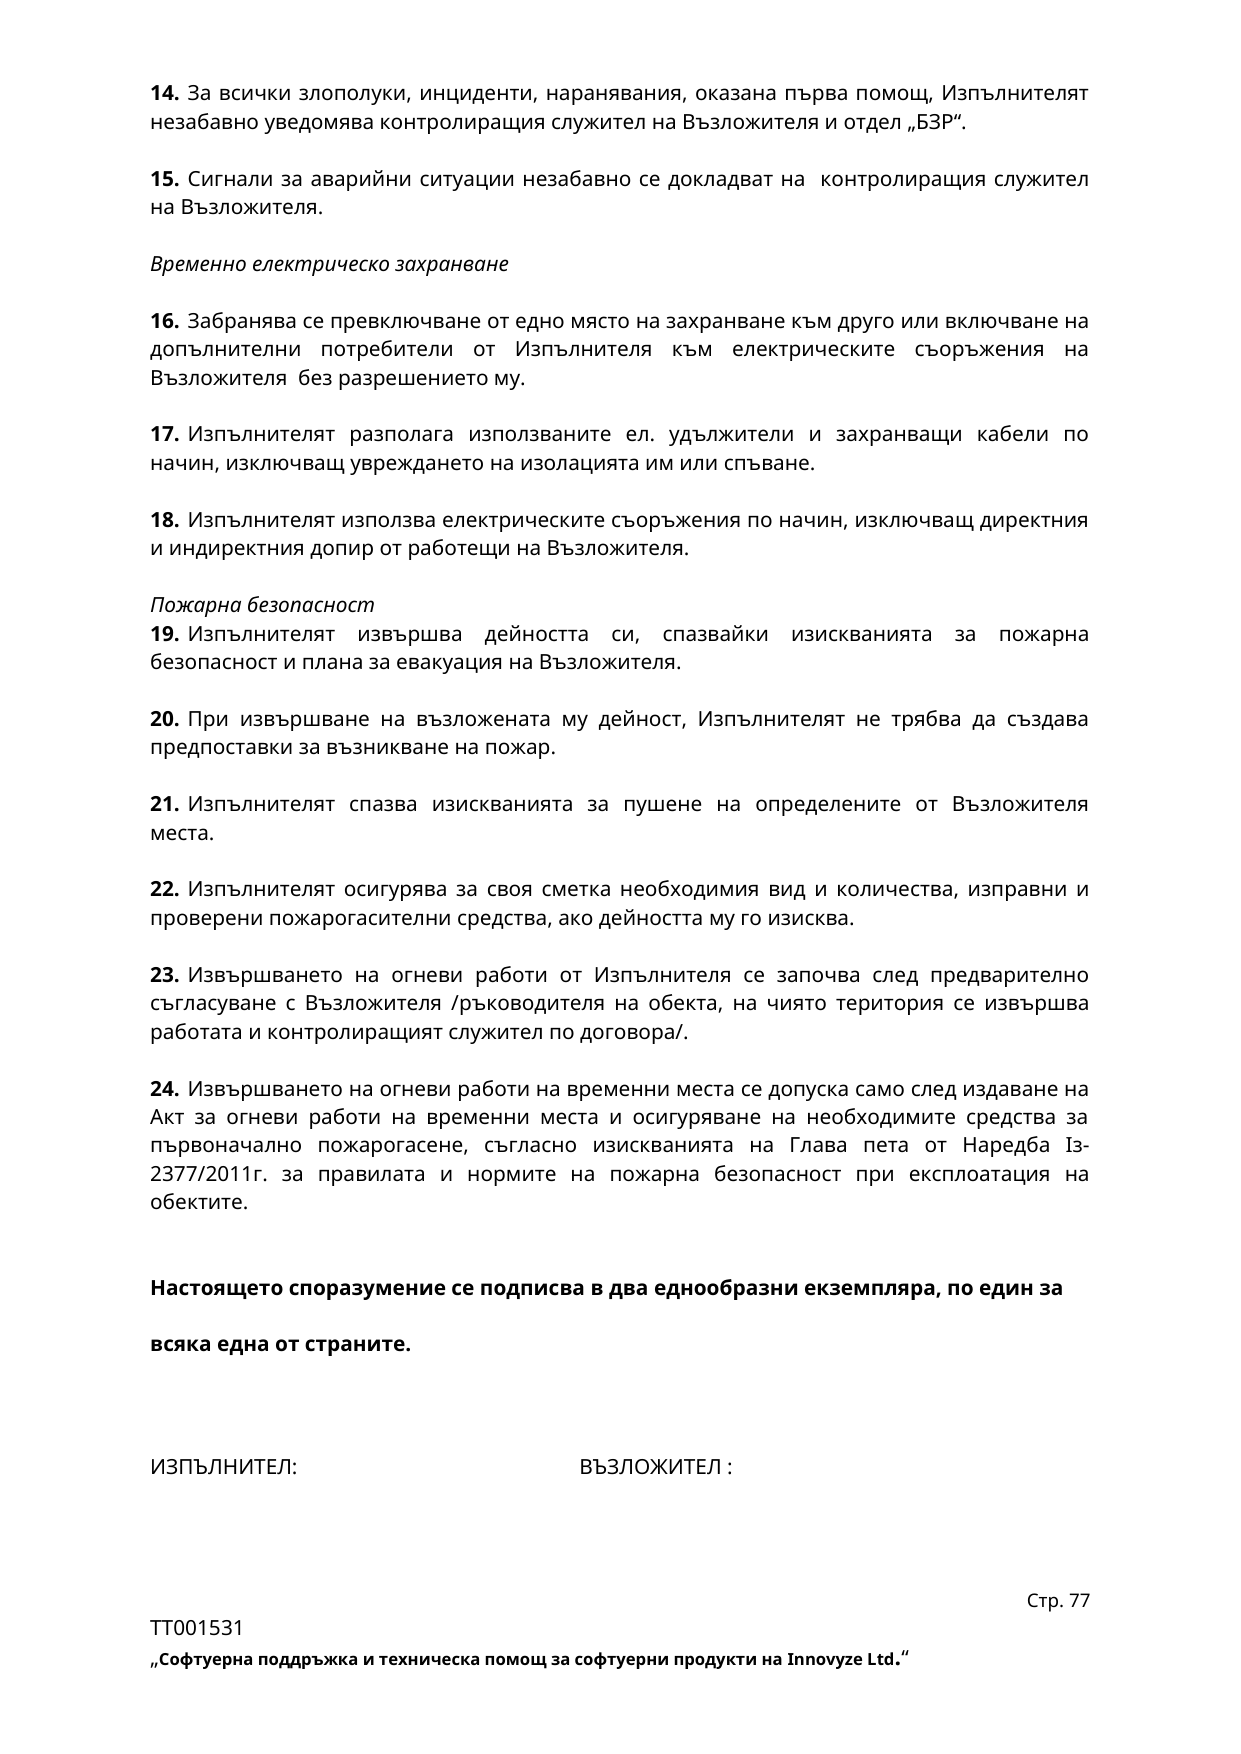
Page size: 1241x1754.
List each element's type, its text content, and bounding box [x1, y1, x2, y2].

text Временно електрическо захранване [150, 249, 1090, 277]
list Изпълнителят използва електрическите съоръжения по начин, изключващ директния и индиректния допир от работещи на Възложителя. [150, 505, 1090, 562]
subtitle ИЗПЪЛНИТЕЛ: ВЪЗЛОЖИТЕЛ : [150, 1452, 1090, 1481]
list Изпълнителят разполага използваните ел. удължители и захранващи кабели по начин, изключващ увреждането на изолацията им или спъване. [150, 419, 1090, 476]
text Пожарна безопасност [150, 590, 1090, 619]
list Изпълнителят извършва дейността си, спазвайки изискванията за пожарна безопасност и плана за евакуация на Възложителя. [150, 619, 1090, 676]
list Забранява се превключване от едно място на захранване към друго или включване на допълнителни потребители от Изпълнителя към електрическите съоръжения на Възложителя без разрешението му. [150, 306, 1090, 391]
list Сигнали за аварийни ситуации незабавно се докладват на контролиращия служител на Възложителя. [150, 164, 1090, 221]
list При извършване на възложената му дейност, Изпълнителят не трябва да създава предпоставки за възникване на пожар. [150, 704, 1090, 761]
list Извършването на огневи работи на временни места се допуска само след издаване на Акт за огневи работи на временни места и осигуряване на необходимите средства за първоначално пожарогасене, съгласно изискванията на Глава пета от Наредба Із-2377/2011г. за правилата и нормите на пожарна безопасност при експлоатация на обектите. [150, 1074, 1090, 1216]
list За всички злополуки, инциденти, наранявания, оказана първа помощ, Изпълнителят незабавно уведомява контролиращия служител на Възложителя и отдел „БЗР“. [150, 78, 1090, 135]
list Изпълнителят осигурява за своя сметка необходимия вид и количества, изправни и проверени пожарогасителни средства, ако дейността му го изисква. [150, 874, 1090, 931]
text Настоящето споразумение се подписва в два еднообразни екземпляра, по един за всяка една от страните. [150, 1273, 1090, 1358]
list Изпълнителят спазва изискванията за пушене на определените от Възложителя места. [150, 789, 1090, 846]
list Извършването на огневи работи от Изпълнителя се започва след предварително съгласуване с Възложителя /ръководителя на обекта, на чиято територия се извършва работата и контролиращият служител по договора/. [150, 960, 1090, 1045]
